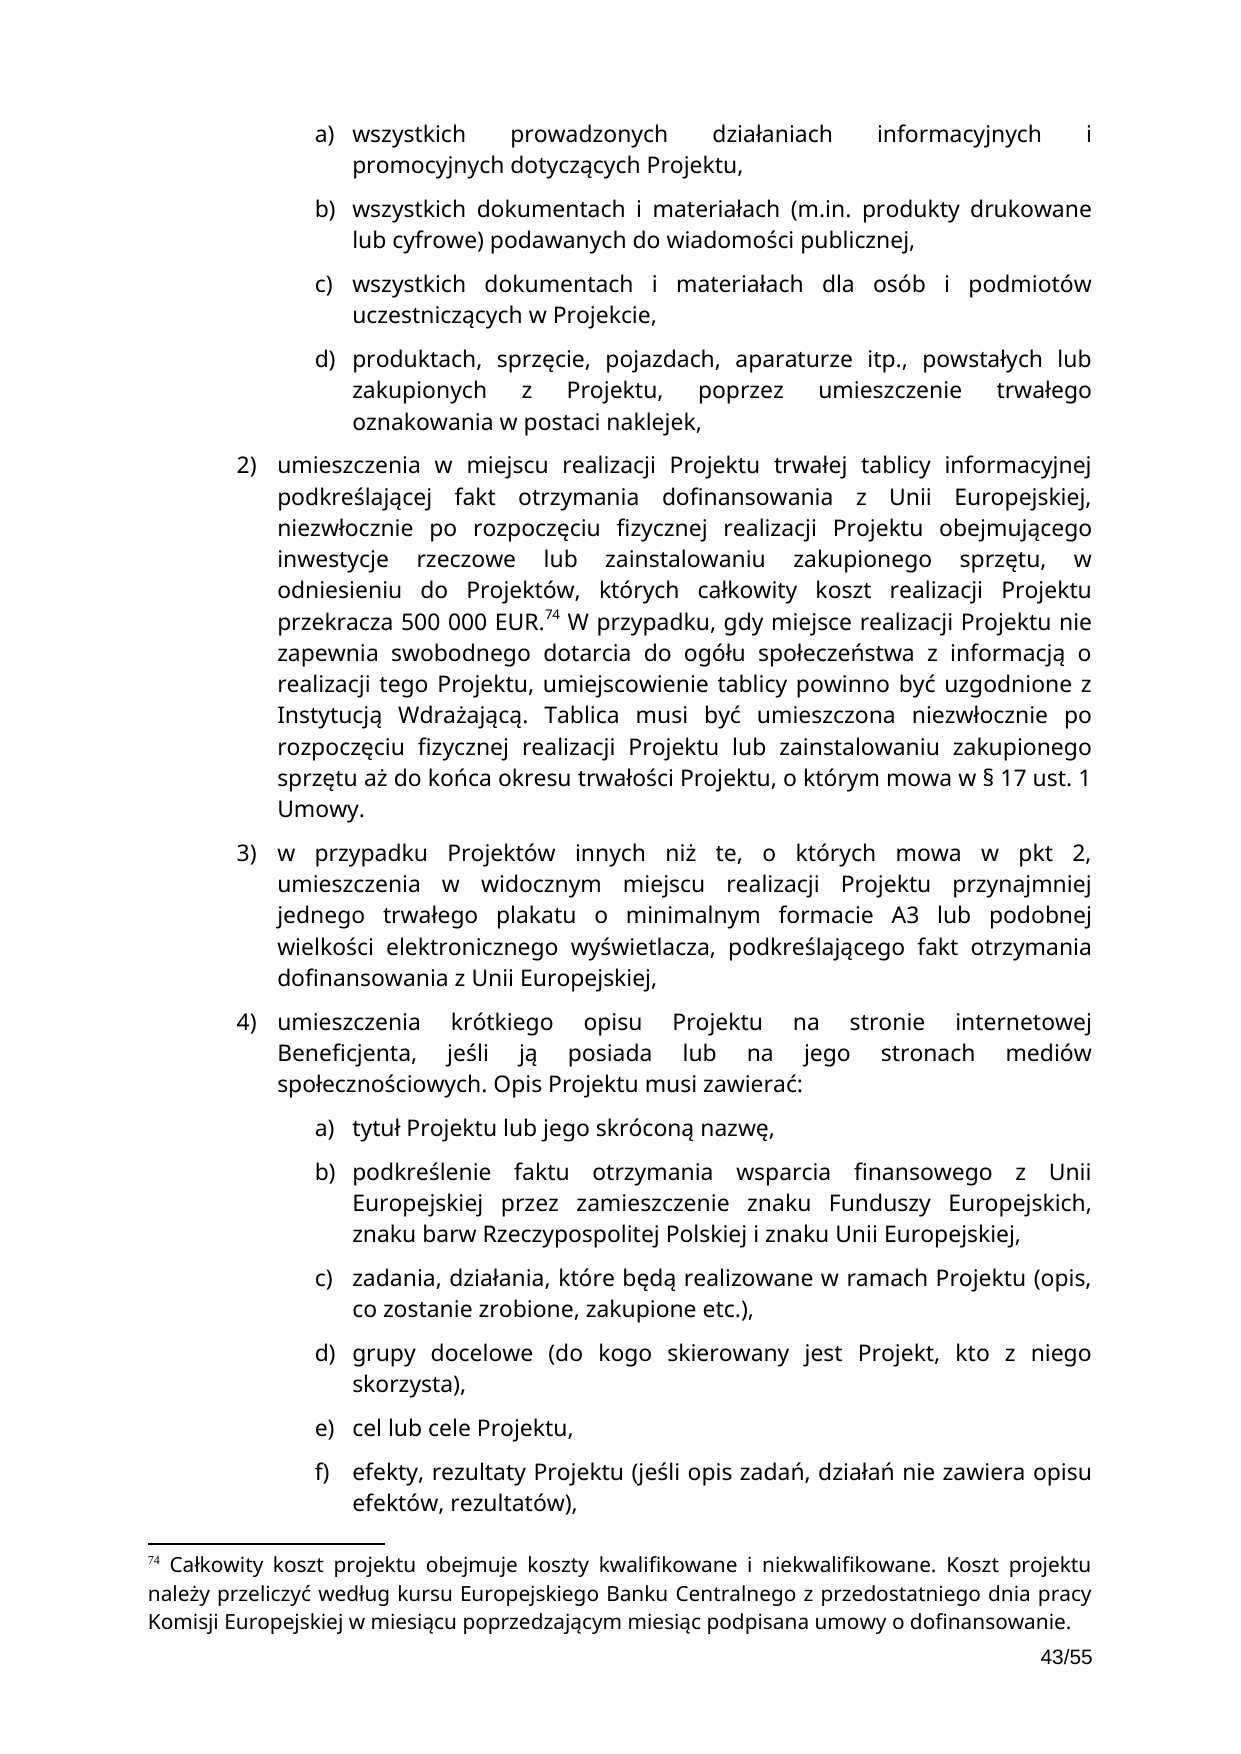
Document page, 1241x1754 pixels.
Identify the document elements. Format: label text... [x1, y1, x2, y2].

list wszystkich dokumentach i materiałach (m.in. produkty drukowane lub cyfrowe) podawanych do wiadomości publicznej, [314, 193, 1092, 256]
list wszystkich dokumentach i materiałach dla osób i podmiotów uczestniczących w Projekcie, [314, 268, 1092, 331]
list produktach, sprzęcie, pojazdach, aparaturze itp., powstałych lub zakupionych z Projektu, poprzez umieszczenie trwałego oznakowania w postaci naklejek, [314, 343, 1092, 437]
list umieszczenia w miejscu realizacji Projektu trwałej tablicy informacyjnej podkreślającej fakt otrzymania dofinansowania z Unii Europejskiej, niezwłocznie po rozpoczęciu fizycznej realizacji Projektu obejmującego inwestycje rzeczowe lub zainstalowaniu zakupionego sprzętu, w odniesieniu do Projektów, których całkowity koszt realizacji Projektu przekracza 500 000 EUR. W przypadku, gdy miejsce realizacji Projektu nie zapewnia swobodnego dotarcia do ogółu społeczeństwa z informacją o realizacji tego Projektu, umiejscowienie tablicy powinno być uzgodnione z Instytucją Wdrażającą. Tablica musi być umieszczona niezwłocznie po rozpoczęciu fizycznej realizacji Projektu lub zainstalowaniu zakupionego sprzętu aż do końca okresu trwałości Projektu, o którym mowa w § 17 ust. 1 Umowy. [236, 449, 1092, 824]
list podkreślenie faktu otrzymania wsparcia finansowego z Unii Europejskiej przez zamieszczenie znaku Funduszy Europejskich, znaku barw Rzeczypospolitej Polskiej i znaku Unii Europejskiej, [314, 1156, 1092, 1249]
list umieszczenia krótkiego opisu Projektu na stronie internetowej Beneficjenta, jeśli ją posiada lub na jego stronach mediów społecznościowych. Opis Projektu musi zawierać: [236, 1006, 1092, 1099]
list cel lub cele Projektu, [314, 1412, 1092, 1443]
list zadania, działania, które będą realizowane w ramach Projektu (opis, co zostanie zrobione, zakupione etc.), [314, 1262, 1092, 1324]
list tytuł Projektu lub jego skróconą nazwę, [314, 1112, 1092, 1143]
list wszystkich prowadzonych działaniach informacyjnych i promocyjnych dotyczących Projektu, [314, 118, 1092, 181]
list grupy docelowe (do kogo skierowany jest Projekt, kto z niego skorzysta), [314, 1337, 1092, 1399]
list efekty, rezultaty Projektu (jeśli opis zadań, działań nie zawiera opisu efektów, rezultatów), [314, 1456, 1092, 1518]
list w przypadku Projektów innych niż te, o których mowa w pkt 2, umieszczenia w widocznym miejscu realizacji Projektu przynajmniej jednego trwałego plakatu o minimalnym formacie A3 lub podobnej wielkości elektronicznego wyświetlacza, podkreślającego fakt otrzymania dofinansowania z Unii Europejskiej, [236, 837, 1092, 993]
